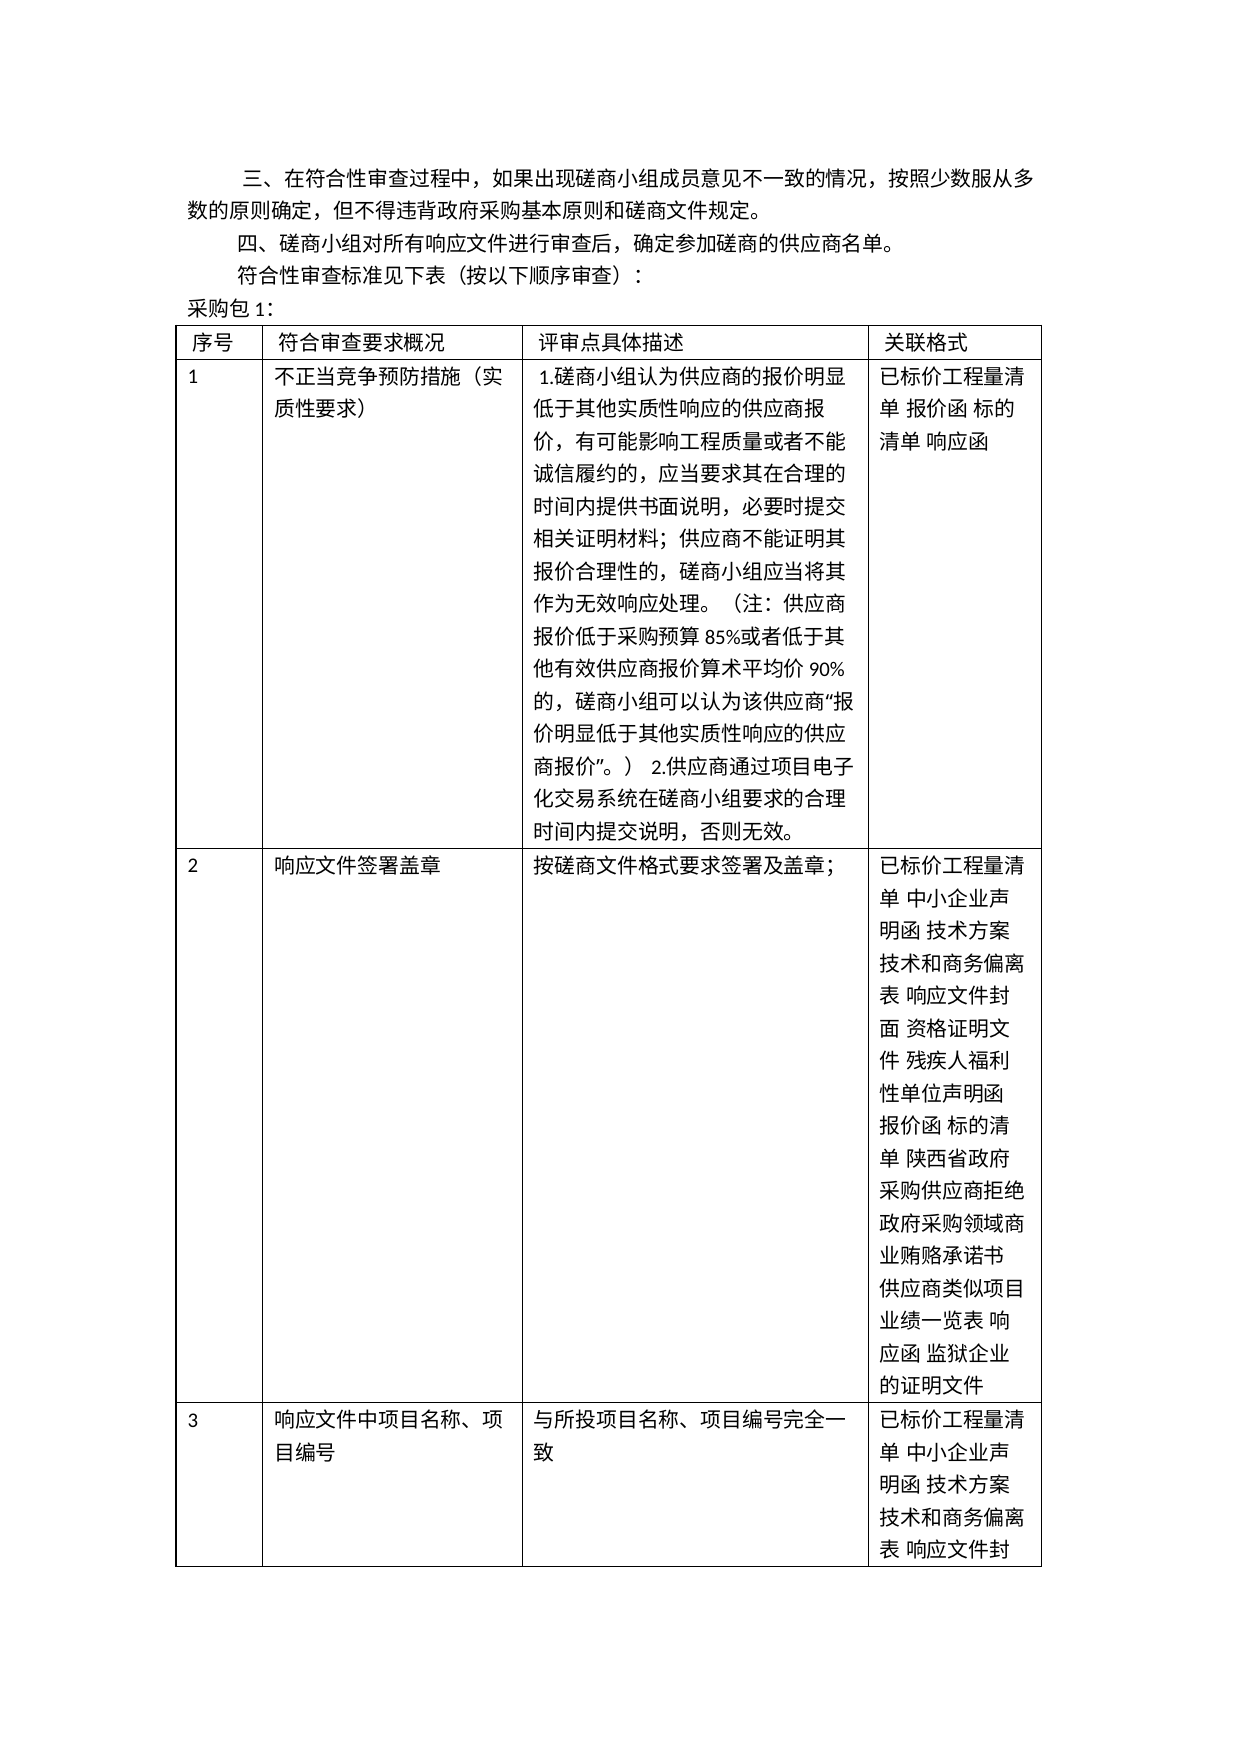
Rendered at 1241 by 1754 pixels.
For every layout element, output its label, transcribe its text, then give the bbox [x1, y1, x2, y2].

table_cell 不正当竞争预防措施（实质性要求） [263, 360, 522, 848]
table_cell 2 [177, 849, 262, 1402]
table_cell 1 [177, 360, 262, 848]
text 符合性审查标准见下表（按以下顺序审查）： [187, 259, 1053, 292]
table_cell 与所投项目名称、项目编号完全一致 [523, 1403, 868, 1566]
text 四、磋商小组对所有响应文件进行审查后，确定参加磋商的供应商名单。 [187, 227, 1053, 259]
table_cell 1.磋商小组认为供应商的报价明显低于其他实质性响应的供应商报价，有可能影响工程质量或者不能诚信履约的，应当要求其在合理的时间内提供书面说明，必要时提交相关证明材料；供应商不能证明其报价合理性的，磋商小组应当将其作为无效响应处理。（注：供应商报价低于采购预算85%或者低于其他有效供应商报价算术平均价90%的，磋商小组可以认为该供应商“报价明显低于其他实质性响应的供应商报价”。） 2.供应商通过项目电子化交易系统在磋商小组要求的合理时间内提交说明，否则无效。 [523, 360, 868, 848]
table_cell 已标价工程量清单 报价函 标的清单 响应函 [869, 360, 1041, 848]
table_cell 响应文件中项目名称、项目编号 [263, 1403, 522, 1566]
table_header 评审点具体描述 [523, 326, 868, 358]
text 采购包1： [187, 292, 1053, 324]
table_header 符合审查要求概况 [263, 326, 522, 358]
table_header 序号 [177, 326, 262, 358]
table_header 关联格式 [869, 326, 1041, 358]
table_cell 响应文件签署盖章 [263, 849, 522, 1402]
table_cell 3 [177, 1403, 262, 1566]
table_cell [869, 1403, 1041, 1566]
table_cell 按磋商文件格式要求签署及盖章； [523, 849, 868, 1402]
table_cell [869, 849, 1041, 1402]
text 三、在符合性审查过程中，如果出现磋商小组成员意见不一致的情况，按照少数服从多数的原则确定，但不得违背政府采购基本原则和磋商文件规定。 [187, 162, 1053, 227]
